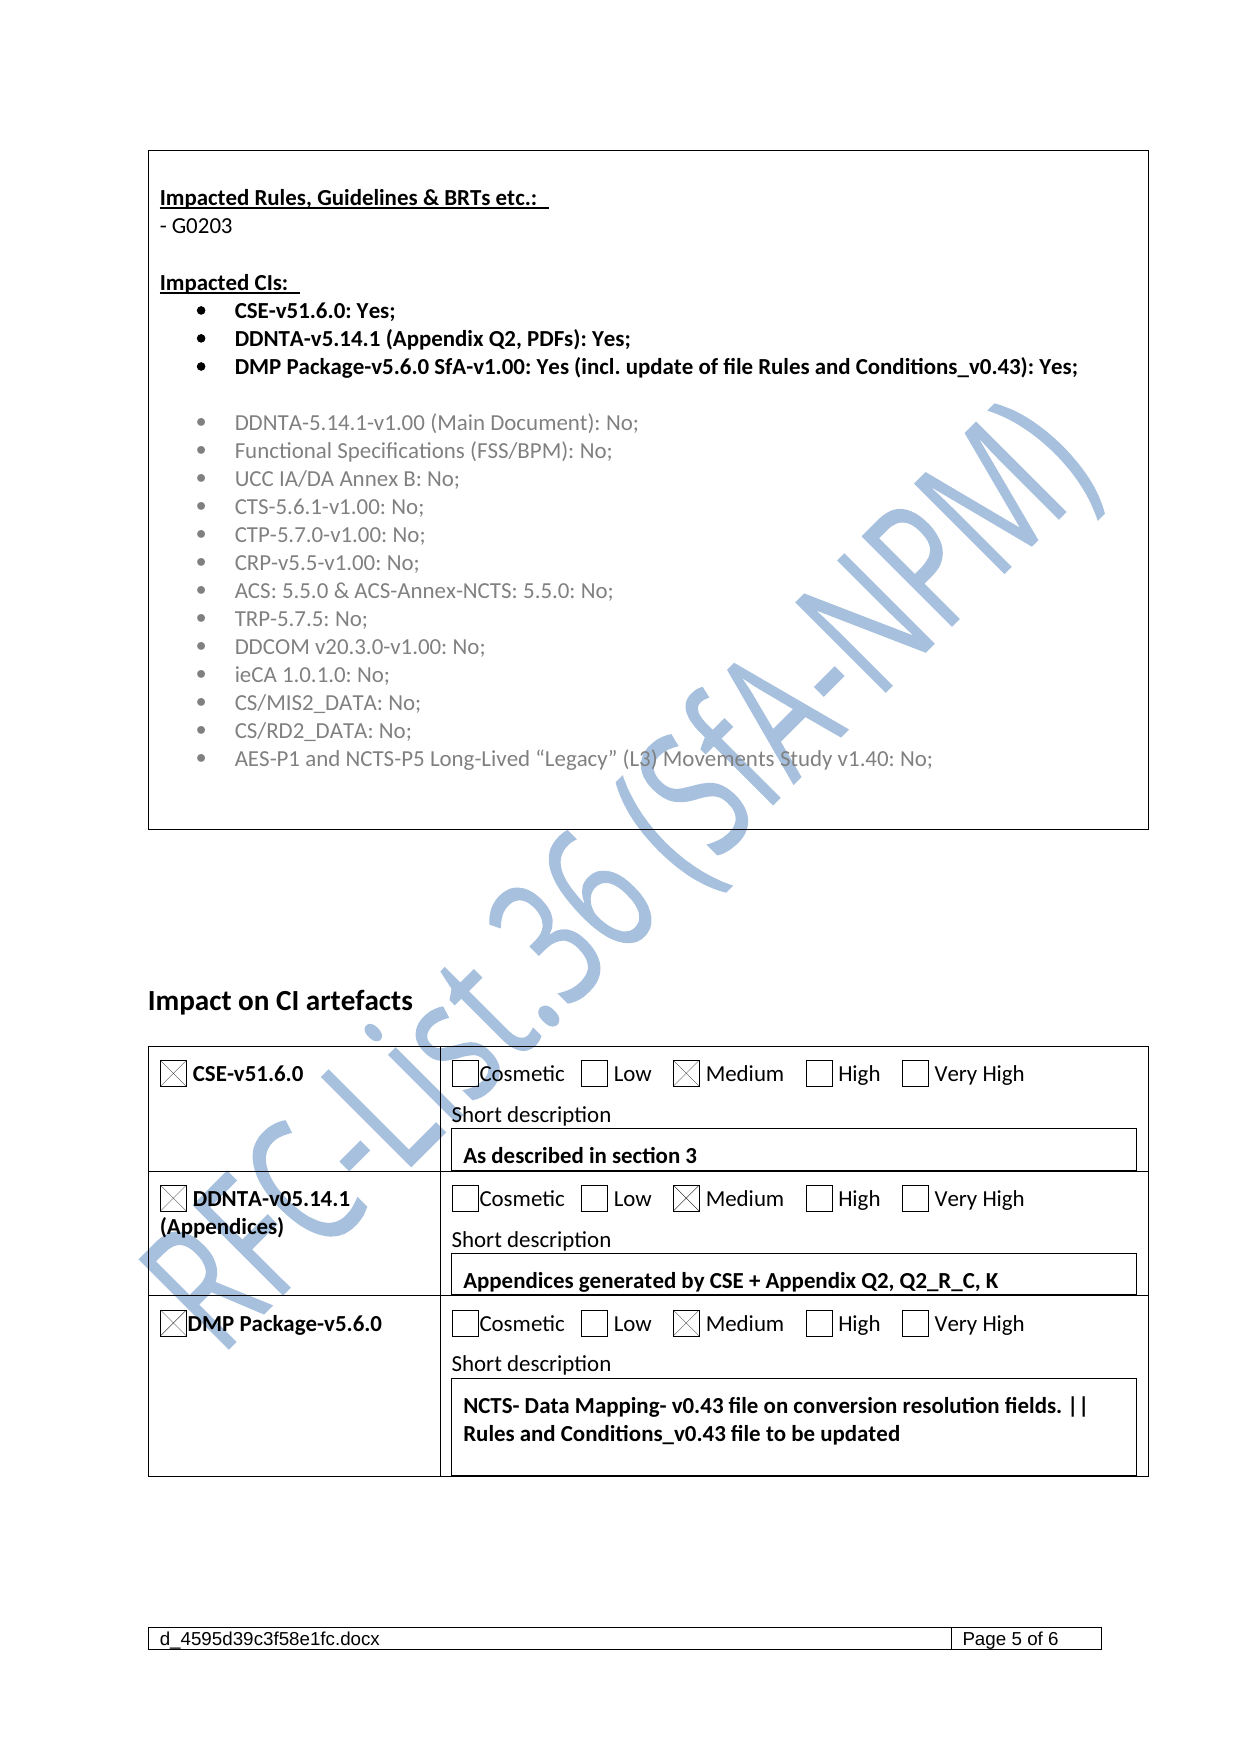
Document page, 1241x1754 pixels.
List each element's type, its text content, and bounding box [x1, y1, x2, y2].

table_cell Cosmetic Low Medium High Very High Short description [441, 1296, 1148, 1476]
text Impact on CI artefacts [148, 982, 1102, 1018]
table_header CSE-v51.6.0 [149, 1047, 440, 1171]
table_cell DMP Package-v5.6.0 [149, 1296, 440, 1476]
table_cell DDNTA-v05.14.1 (Appendices) [149, 1172, 440, 1295]
table_header Cosmetic Low Medium High Very High Short description [441, 1047, 1148, 1171]
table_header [149, 151, 1148, 828]
table_cell Cosmetic Low Medium High Very High Short description [441, 1172, 1148, 1295]
